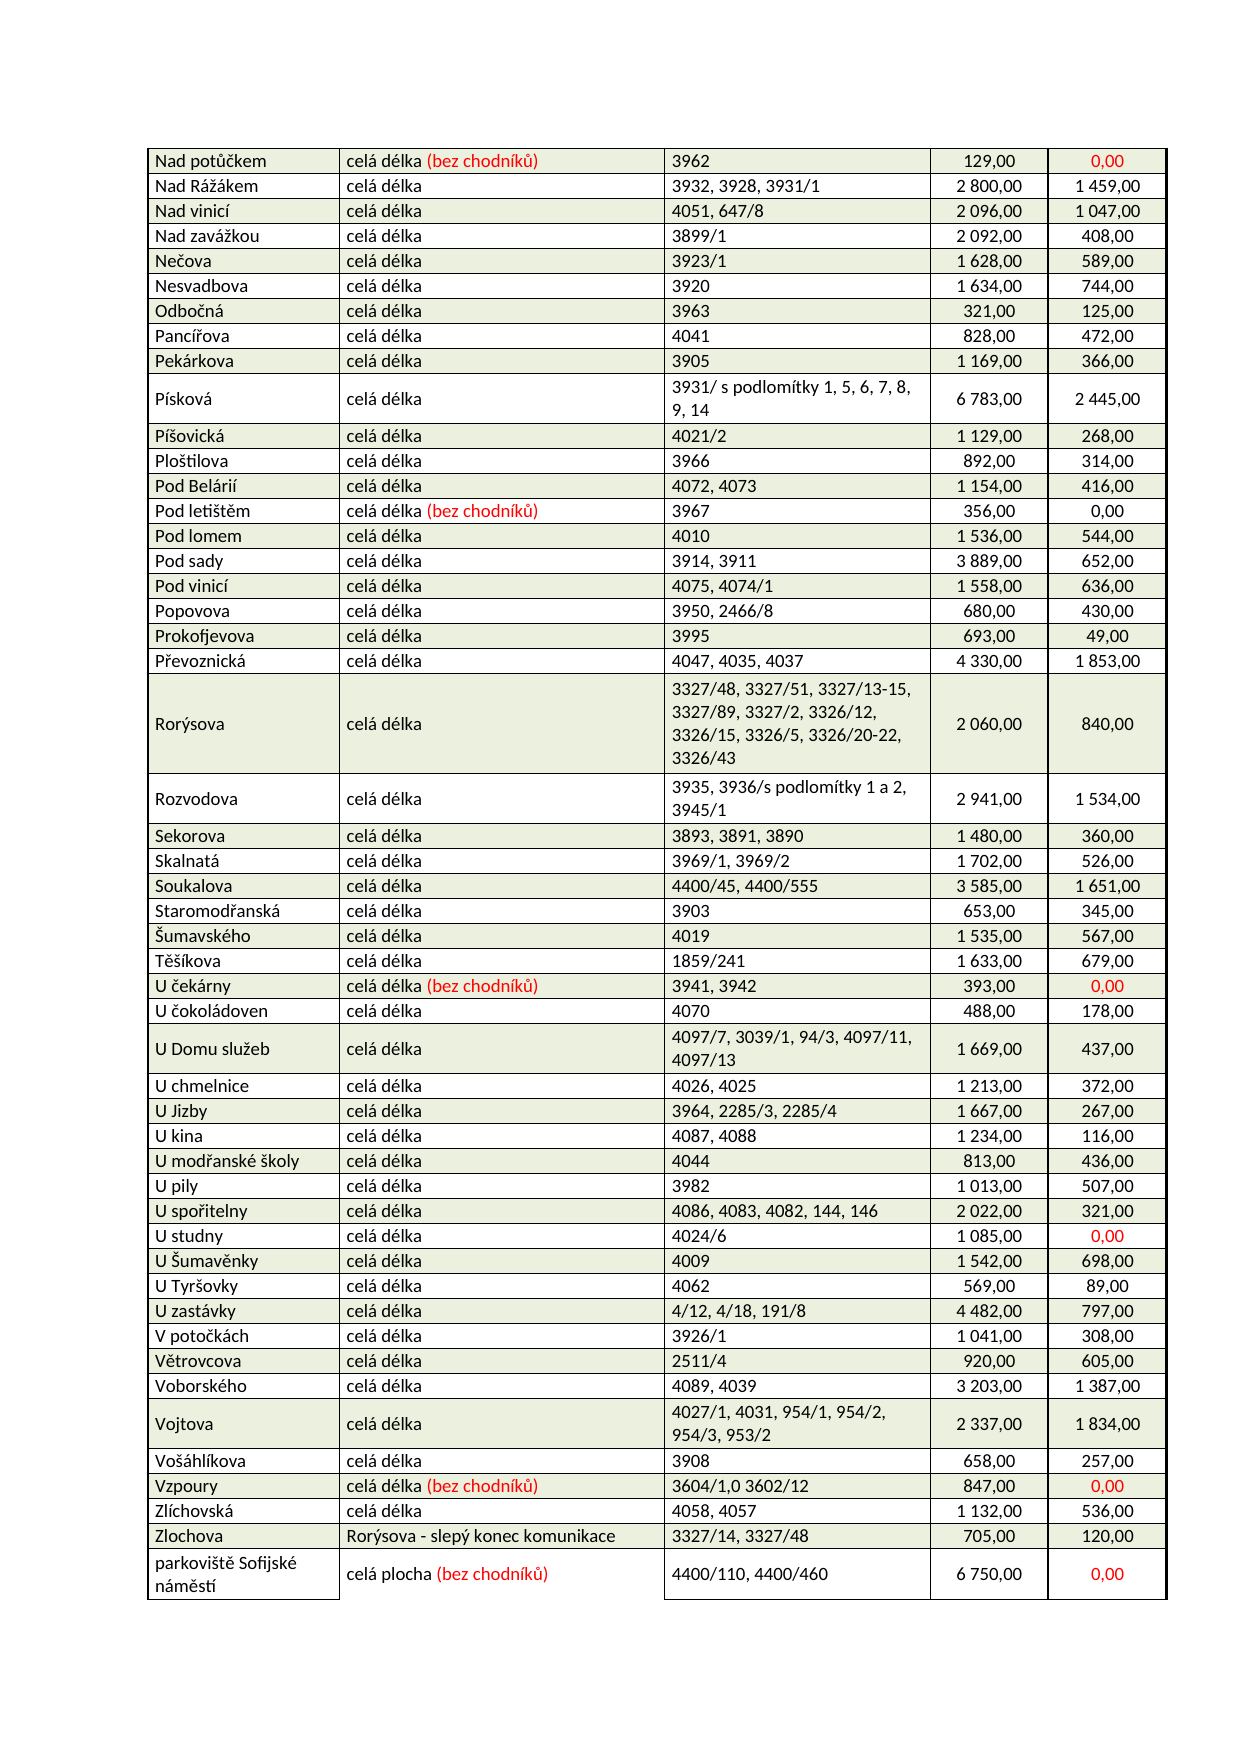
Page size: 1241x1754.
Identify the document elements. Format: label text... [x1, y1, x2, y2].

table_cell 4087, 4088 [665, 1124, 930, 1148]
table_cell 1 534,00 [1049, 774, 1165, 823]
table_cell 3931/ s podlomítky 1, 5, 6, 7, 8, 9, 14 [665, 374, 930, 423]
table_cell 6 750,00 [931, 1549, 1047, 1599]
table_cell parkoviště Sofijské náměstí [149, 1549, 339, 1599]
table_cell 472,00 [1049, 324, 1165, 348]
table_cell 544,00 [1049, 524, 1165, 548]
table_cell 507,00 [1049, 1174, 1165, 1198]
table_cell 6 783,00 [931, 374, 1047, 423]
table_cell 268,00 [1049, 424, 1165, 448]
table_cell 3932, 3928, 3931/1 [665, 174, 930, 198]
table_cell U Jizby [149, 1099, 339, 1123]
table_cell U studny [149, 1224, 339, 1248]
table_cell 679,00 [1049, 949, 1165, 973]
table_cell 356,00 [931, 499, 1047, 523]
table_cell celá délka [340, 999, 664, 1023]
table_cell 314,00 [1049, 449, 1165, 473]
table_cell 308,00 [1049, 1324, 1165, 1348]
table_cell celá délka [340, 199, 664, 223]
table_cell Sekorova [149, 824, 339, 848]
table_cell V potočkách [149, 1324, 339, 1348]
table_cell 1859/241 [665, 949, 930, 973]
table_cell celá délka [340, 1274, 664, 1298]
table_cell celá délka [340, 574, 664, 598]
table_cell 4047, 4035, 4037 [665, 649, 930, 673]
table_cell 372,00 [1049, 1074, 1165, 1098]
table_cell 1 132,00 [931, 1499, 1047, 1523]
table_cell 3908 [665, 1449, 930, 1473]
table_cell 636,00 [1049, 574, 1165, 598]
table_cell 267,00 [1049, 1099, 1165, 1123]
table_cell Nad Rážákem [149, 174, 339, 198]
table_cell celá délka [340, 1299, 664, 1323]
table_cell U Šumavěnky [149, 1249, 339, 1273]
table_cell 3935, 3936/s podlomítky 1 a 2, 3945/1 [665, 774, 930, 823]
table_cell Voborského [149, 1374, 339, 1398]
table_cell 744,00 [1049, 274, 1165, 298]
table_cell 536,00 [1049, 1499, 1165, 1523]
table_cell Soukalova [149, 874, 339, 898]
table_cell 49,00 [1049, 624, 1165, 648]
table_cell 3982 [665, 1174, 930, 1198]
table_cell celá délka [340, 174, 664, 198]
table_cell 3962 [665, 149, 930, 173]
table_cell 1 480,00 [931, 824, 1047, 848]
table_cell 1 154,00 [931, 474, 1047, 498]
table_cell U Tyršovky [149, 1274, 339, 1298]
table_cell 653,00 [931, 899, 1047, 923]
table_cell 393,00 [931, 974, 1047, 998]
table_cell 436,00 [1049, 1149, 1165, 1173]
table_cell 4/12, 4/18, 191/8 [665, 1299, 930, 1323]
table_cell Odbočná [149, 299, 339, 323]
table_cell celá délka (bez chodníků) [340, 974, 664, 998]
table_cell 408,00 [1049, 224, 1165, 248]
table_cell U kina [149, 1124, 339, 1148]
table_cell 1 169,00 [931, 349, 1047, 373]
table_cell 2 096,00 [931, 199, 1047, 223]
table_cell Staromodřanská [149, 899, 339, 923]
table_cell 1 702,00 [931, 849, 1047, 873]
table_cell 693,00 [931, 624, 1047, 648]
table_cell celá délka (bez chodníků) [340, 499, 664, 523]
table_cell 437,00 [1049, 1024, 1165, 1073]
table_cell 3 585,00 [931, 874, 1047, 898]
table_cell U Domu služeb [149, 1024, 339, 1073]
table_cell Rorýsova [149, 674, 339, 773]
table_cell 1 041,00 [931, 1324, 1047, 1348]
table_cell celá délka [340, 924, 664, 948]
table_cell celá délka [340, 349, 664, 373]
table_cell 4051, 647/8 [665, 199, 930, 223]
table_cell celá délka [340, 1224, 664, 1248]
table_cell celá délka [340, 1074, 664, 1098]
table_cell 1 628,00 [931, 249, 1047, 273]
table_cell celá délka [340, 1374, 664, 1398]
table_cell 257,00 [1049, 1449, 1165, 1473]
table_cell Rorýsova - slepý konec komunikace [340, 1524, 664, 1548]
table_cell 0,00 [1049, 974, 1165, 998]
table_cell 3327/14, 3327/48 [665, 1524, 930, 1548]
table_cell celá délka [340, 1099, 664, 1123]
table_cell 569,00 [931, 1274, 1047, 1298]
table_cell 1 669,00 [931, 1024, 1047, 1073]
table_cell 1 834,00 [1049, 1399, 1165, 1448]
table_cell U čekárny [149, 974, 339, 998]
table_cell 4075, 4074/1 [665, 574, 930, 598]
table_cell celá délka [340, 624, 664, 648]
table_cell celá délka [340, 324, 664, 348]
table_cell 813,00 [931, 1149, 1047, 1173]
table_cell 2 022,00 [931, 1199, 1047, 1223]
table_cell Pod letištěm [149, 499, 339, 523]
table_cell 705,00 [931, 1524, 1047, 1548]
table_cell 920,00 [931, 1349, 1047, 1373]
table_cell 2 941,00 [931, 774, 1047, 823]
table_cell 1 213,00 [931, 1074, 1047, 1098]
table_cell Pekárkova [149, 349, 339, 373]
table_cell 3966 [665, 449, 930, 473]
table_cell celá délka [340, 599, 664, 623]
table_cell 1 387,00 [1049, 1374, 1165, 1398]
table_cell 0,00 [1049, 499, 1165, 523]
table_cell 1 853,00 [1049, 649, 1165, 673]
table_cell 3 203,00 [931, 1374, 1047, 1398]
table_cell 4010 [665, 524, 930, 548]
table_cell 1 013,00 [931, 1174, 1047, 1198]
table_cell 892,00 [931, 449, 1047, 473]
table_cell 680,00 [931, 599, 1047, 623]
table_cell 2 060,00 [931, 674, 1047, 773]
table_cell 1 542,00 [931, 1249, 1047, 1273]
table_cell celá délka [340, 824, 664, 848]
table_cell Píšovická [149, 424, 339, 448]
table_cell 1 651,00 [1049, 874, 1165, 898]
table_cell Prokofjevova [149, 624, 339, 648]
table_cell celá délka (bez chodníků) [340, 149, 664, 173]
table_cell 4 482,00 [931, 1299, 1047, 1323]
table_cell celá délka [340, 899, 664, 923]
table_cell 4062 [665, 1274, 930, 1298]
table_cell 840,00 [1049, 674, 1165, 773]
table_cell 847,00 [931, 1474, 1047, 1498]
table_cell 3926/1 [665, 1324, 930, 1348]
table_cell celá délka [340, 249, 664, 273]
table_cell 430,00 [1049, 599, 1165, 623]
table_cell celá délka [340, 299, 664, 323]
table_cell Nad potůčkem [149, 149, 339, 173]
table_cell celá délka (bez chodníků) [340, 1474, 664, 1498]
table_cell 321,00 [1049, 1199, 1165, 1223]
table_cell 3914, 3911 [665, 549, 930, 573]
table_cell 4 330,00 [931, 649, 1047, 673]
table_cell Ploštilova [149, 449, 339, 473]
table_cell 3963 [665, 299, 930, 323]
table_cell 120,00 [1049, 1524, 1165, 1548]
table_cell 4021/2 [665, 424, 930, 448]
table_cell Pod sady [149, 549, 339, 573]
table_cell 3969/1, 3969/2 [665, 849, 930, 873]
table_cell celá délka [340, 1324, 664, 1348]
table_cell 4009 [665, 1249, 930, 1273]
table_cell celá délka [340, 474, 664, 498]
table_cell Vojtova [149, 1399, 339, 1448]
table_cell 567,00 [1049, 924, 1165, 948]
table_cell 3903 [665, 899, 930, 923]
table_cell 526,00 [1049, 849, 1165, 873]
table_cell 3923/1 [665, 249, 930, 273]
table_cell 4097/7, 3039/1, 94/3, 4097/11, 4097/13 [665, 1024, 930, 1073]
table_cell 345,00 [1049, 899, 1165, 923]
table_cell 2 445,00 [1049, 374, 1165, 423]
table_cell 3893, 3891, 3890 [665, 824, 930, 848]
table_cell celá délka [340, 1499, 664, 1523]
table_cell Nad zavážkou [149, 224, 339, 248]
table_cell 0,00 [1049, 1549, 1165, 1599]
table_cell 797,00 [1049, 1299, 1165, 1323]
table_cell Popovova [149, 599, 339, 623]
table_cell Pod Belárií [149, 474, 339, 498]
table_cell celá délka [340, 849, 664, 873]
table_cell 4400/45, 4400/555 [665, 874, 930, 898]
table_cell 178,00 [1049, 999, 1165, 1023]
table_cell 4086, 4083, 4082, 144, 146 [665, 1199, 930, 1223]
table_cell 3995 [665, 624, 930, 648]
table_cell celá délka [340, 774, 664, 823]
table_cell 589,00 [1049, 249, 1165, 273]
table_cell Rozvodova [149, 774, 339, 823]
table_cell 2 337,00 [931, 1399, 1047, 1448]
table_cell 366,00 [1049, 349, 1165, 373]
table_cell 828,00 [931, 324, 1047, 348]
table_cell Převoznická [149, 649, 339, 673]
table_cell celá délka [340, 549, 664, 573]
table_cell 4041 [665, 324, 930, 348]
table_cell 0,00 [1049, 149, 1165, 173]
table_cell 125,00 [1049, 299, 1165, 323]
table_cell 4027/1, 4031, 954/1, 954/2, 954/3, 953/2 [665, 1399, 930, 1448]
table_cell 3604/1,0 3602/12 [665, 1474, 930, 1498]
table_cell 4024/6 [665, 1224, 930, 1248]
table_cell 605,00 [1049, 1349, 1165, 1373]
table_cell 3905 [665, 349, 930, 373]
table_cell 4400/110, 4400/460 [665, 1549, 930, 1599]
table_cell 3 889,00 [931, 549, 1047, 573]
table_cell celá plocha (bez chodníků) [340, 1549, 664, 1599]
table_cell 698,00 [1049, 1249, 1165, 1273]
table_cell celá délka [340, 1249, 664, 1273]
table_cell celá délka [340, 274, 664, 298]
table_cell U modřanské školy [149, 1149, 339, 1173]
table_cell celá délka [340, 874, 664, 898]
table_cell Nesvadbova [149, 274, 339, 298]
table_cell 4058, 4057 [665, 1499, 930, 1523]
table_cell celá délka [340, 1024, 664, 1073]
table_cell Zlochova [149, 1524, 339, 1548]
table_cell 2 092,00 [931, 224, 1047, 248]
table_cell 4019 [665, 924, 930, 948]
table_cell 4044 [665, 1149, 930, 1173]
table_cell 116,00 [1049, 1124, 1165, 1148]
table_cell 1 047,00 [1049, 199, 1165, 223]
table_cell U čokoládoven [149, 999, 339, 1023]
table_cell 360,00 [1049, 824, 1165, 848]
table_cell celá délka [340, 374, 664, 423]
table_cell 3967 [665, 499, 930, 523]
table_cell 129,00 [931, 149, 1047, 173]
table_cell 2 800,00 [931, 174, 1047, 198]
table_cell celá délka [340, 1174, 664, 1198]
table_cell 1 633,00 [931, 949, 1047, 973]
table_cell Skalnatá [149, 849, 339, 873]
table_cell 3950, 2466/8 [665, 599, 930, 623]
table_cell celá délka [340, 1149, 664, 1173]
table_cell 1 634,00 [931, 274, 1047, 298]
table_cell 1 535,00 [931, 924, 1047, 948]
table_cell 1 459,00 [1049, 174, 1165, 198]
table_cell Pancířova [149, 324, 339, 348]
table_cell celá délka [340, 674, 664, 773]
table_cell celá délka [340, 524, 664, 548]
table_cell 1 558,00 [931, 574, 1047, 598]
table_cell 652,00 [1049, 549, 1165, 573]
table_cell celá délka [340, 949, 664, 973]
table_cell 321,00 [931, 299, 1047, 323]
table_cell celá délka [340, 1199, 664, 1223]
table_cell 658,00 [931, 1449, 1047, 1473]
table_cell U zastávky [149, 1299, 339, 1323]
table_cell 4089, 4039 [665, 1374, 930, 1398]
table_cell celá délka [340, 1399, 664, 1448]
table_cell 1 667,00 [931, 1099, 1047, 1123]
table_cell Pod lomem [149, 524, 339, 548]
table_cell 3327/48, 3327/51, 3327/13-15, 3327/89, 3327/2, 3326/12, 3326/15, 3326/5, 3326/20-22, 3326/43 [665, 674, 930, 773]
table_cell Pod vinicí [149, 574, 339, 598]
table_cell Šumavského [149, 924, 339, 948]
table_cell Těšíkova [149, 949, 339, 973]
table_cell 3941, 3942 [665, 974, 930, 998]
table_cell celá délka [340, 1449, 664, 1473]
table_cell Vzpoury [149, 1474, 339, 1498]
table_cell 1 234,00 [931, 1124, 1047, 1148]
table_cell 416,00 [1049, 474, 1165, 498]
table_cell 89,00 [1049, 1274, 1165, 1298]
table_cell 2511/4 [665, 1349, 930, 1373]
table_cell 3920 [665, 274, 930, 298]
table_cell 1 085,00 [931, 1224, 1047, 1248]
table_cell celá délka [340, 1349, 664, 1373]
table_cell celá délka [340, 449, 664, 473]
table_cell celá délka [340, 424, 664, 448]
table_cell Nečova [149, 249, 339, 273]
table_cell Písková [149, 374, 339, 423]
table_cell Vošáhlíkova [149, 1449, 339, 1473]
table_cell celá délka [340, 1124, 664, 1148]
table_cell U pily [149, 1174, 339, 1198]
table_cell 4026, 4025 [665, 1074, 930, 1098]
table_cell Zlíchovská [149, 1499, 339, 1523]
table_cell 0,00 [1049, 1474, 1165, 1498]
table_cell 488,00 [931, 999, 1047, 1023]
table_cell 4070 [665, 999, 930, 1023]
table_cell 1 129,00 [931, 424, 1047, 448]
table_cell 3899/1 [665, 224, 930, 248]
table_cell celá délka [340, 224, 664, 248]
table_cell Větrovcova [149, 1349, 339, 1373]
table_cell U chmelnice [149, 1074, 339, 1098]
table_cell 3964, 2285/3, 2285/4 [665, 1099, 930, 1123]
table_cell 1 536,00 [931, 524, 1047, 548]
table_cell 4072, 4073 [665, 474, 930, 498]
table_cell celá délka [340, 649, 664, 673]
table_cell U spořitelny [149, 1199, 339, 1223]
table_cell Nad vinicí [149, 199, 339, 223]
table_cell 0,00 [1049, 1224, 1165, 1248]
